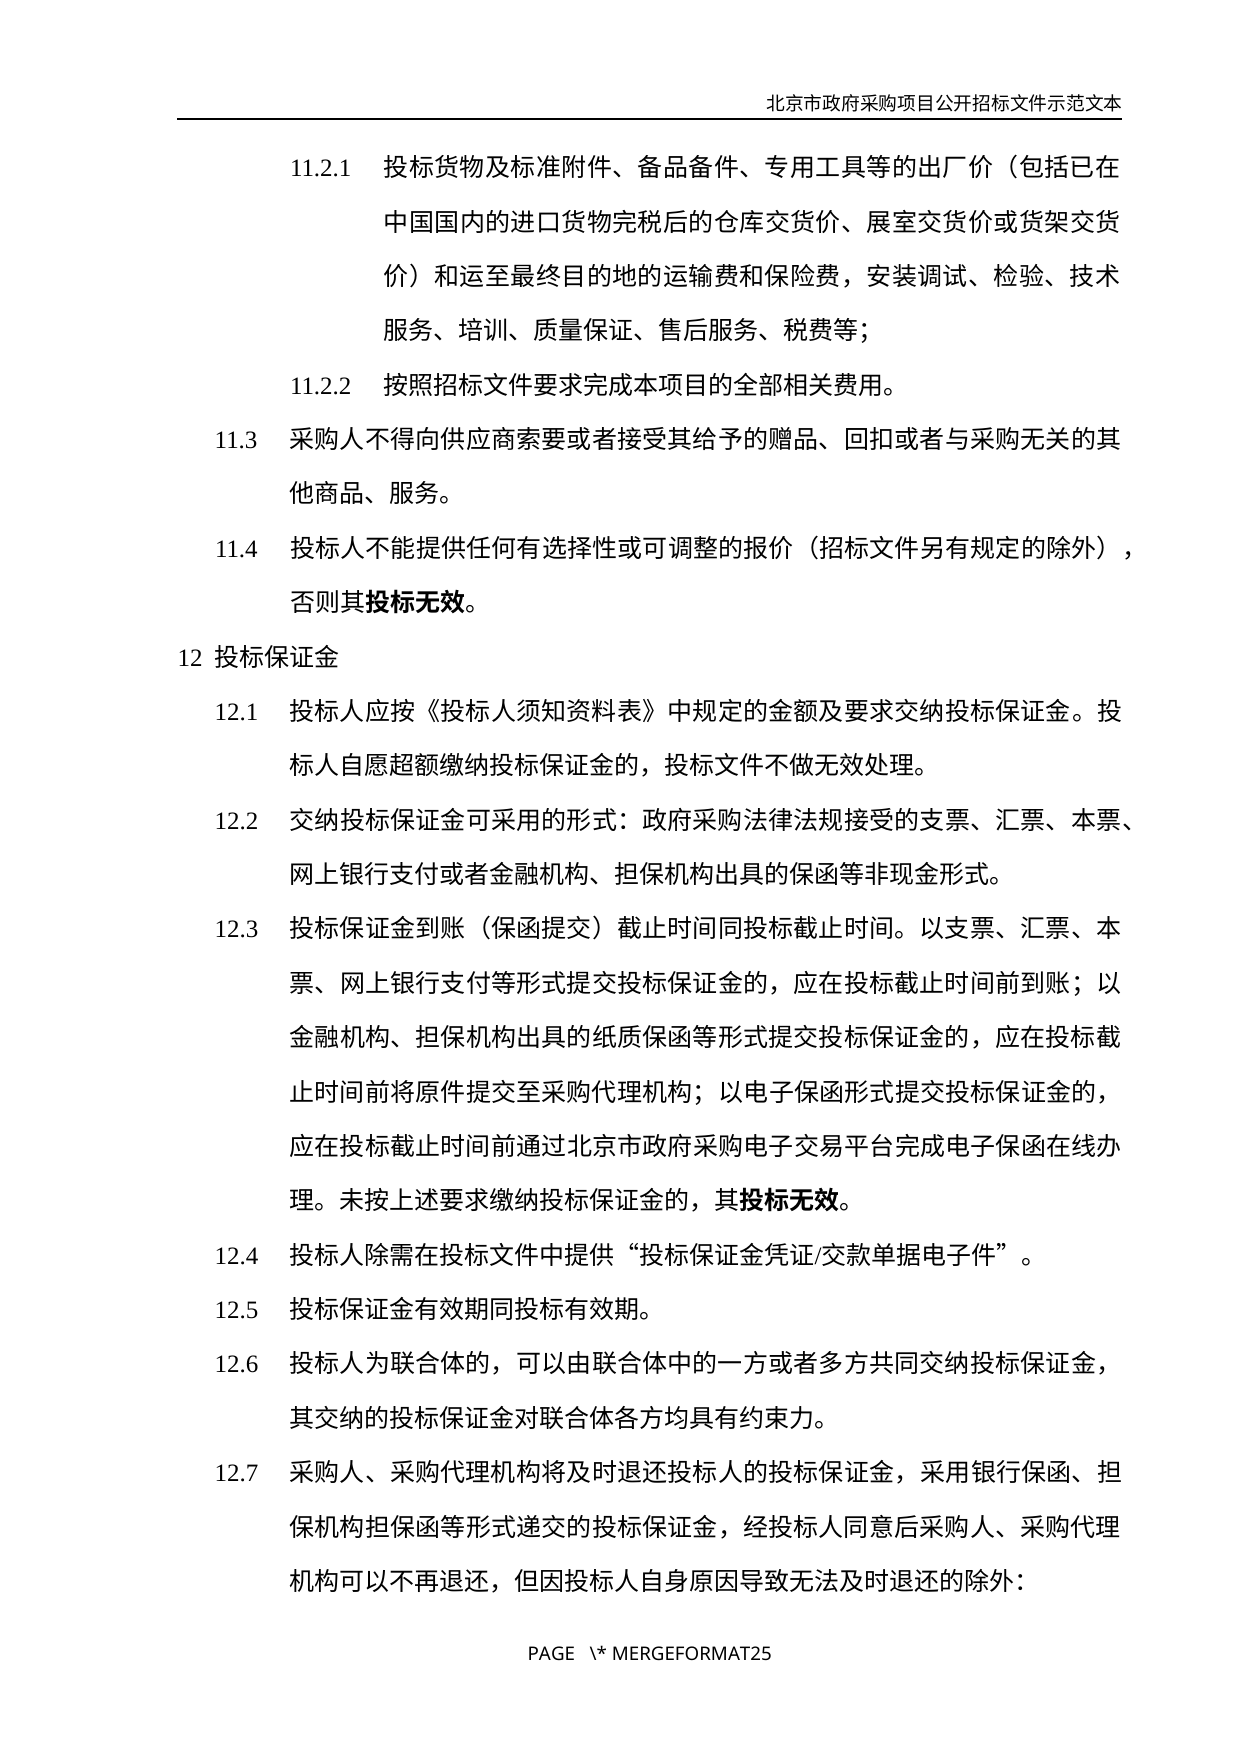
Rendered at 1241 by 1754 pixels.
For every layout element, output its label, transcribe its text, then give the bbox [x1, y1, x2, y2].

list 投标人不能提供任何有选择性或可调整的报价（招标文件另有规定的除外），否则其投标无效。 [215, 528, 1122, 619]
list 采购人、采购代理机构将及时退还投标人的投标保证金，采用银行保函、担保机构担保函等形式递交的投标保证金，经投标人同意后采购人、采购代理机构可以不再退还，但因投标人自身原因导致无法及时退还的除外： [214, 1453, 1122, 1598]
list 按照招标文件要求完成本项目的全部相关费用。 [290, 365, 1122, 401]
list 投标保证金到账（保函提交）截止时间同投标截止时间。以支票、汇票、本票、网上银行支付等形式提交投标保证金的，应在投标截止时间前到账；以金融机构、担保机构出具的纸质保函等形式提交投标保证金的，应在投标截止时间前将原件提交至采购代理机构；以电子保函形式提交投标保证金的，应在投标截止时间前通过北京市政府采购电子交易平台完成电子保函在线办理。未按上述要求缴纳投标保证金的，其投标无效。 [214, 909, 1122, 1217]
list 投标货物及标准附件、备品备件、专用工具等的出厂价（包括已在中国国内的进口货物完税后的仓库交货价、展室交货价或货架交货价）和运至最终目的地的运输费和保险费，安装调试、检验、技术服务、培训、质量保证、售后服务、税费等； [290, 148, 1122, 347]
list 投标人应按《投标人须知资料表》中规定的金额及要求交纳投标保证金。投标人自愿超额缴纳投标保证金的，投标文件不做无效处理。 [214, 691, 1122, 782]
list 投标人为联合体的，可以由联合体中的一方或者多方共同交纳投标保证金，其交纳的投标保证金对联合体各方均具有约束力。 [214, 1344, 1122, 1434]
list 投标保证金有效期同投标有效期。 [214, 1289, 1122, 1326]
list 采购人不得向供应商索要或者接受其给予的赠品、回扣或者与采购无关的其他商品、服务。 [214, 419, 1122, 510]
list 投标保证金 [177, 637, 1122, 673]
list 投标人除需在投标文件中提供“投标保证金凭证/交款单据电子件”。 [214, 1235, 1122, 1271]
list 交纳投标保证金可采用的形式：政府采购法律法规接受的支票、汇票、本票、网上银行支付或者金融机构、担保机构出具的保函等非现金形式。 [214, 800, 1122, 891]
